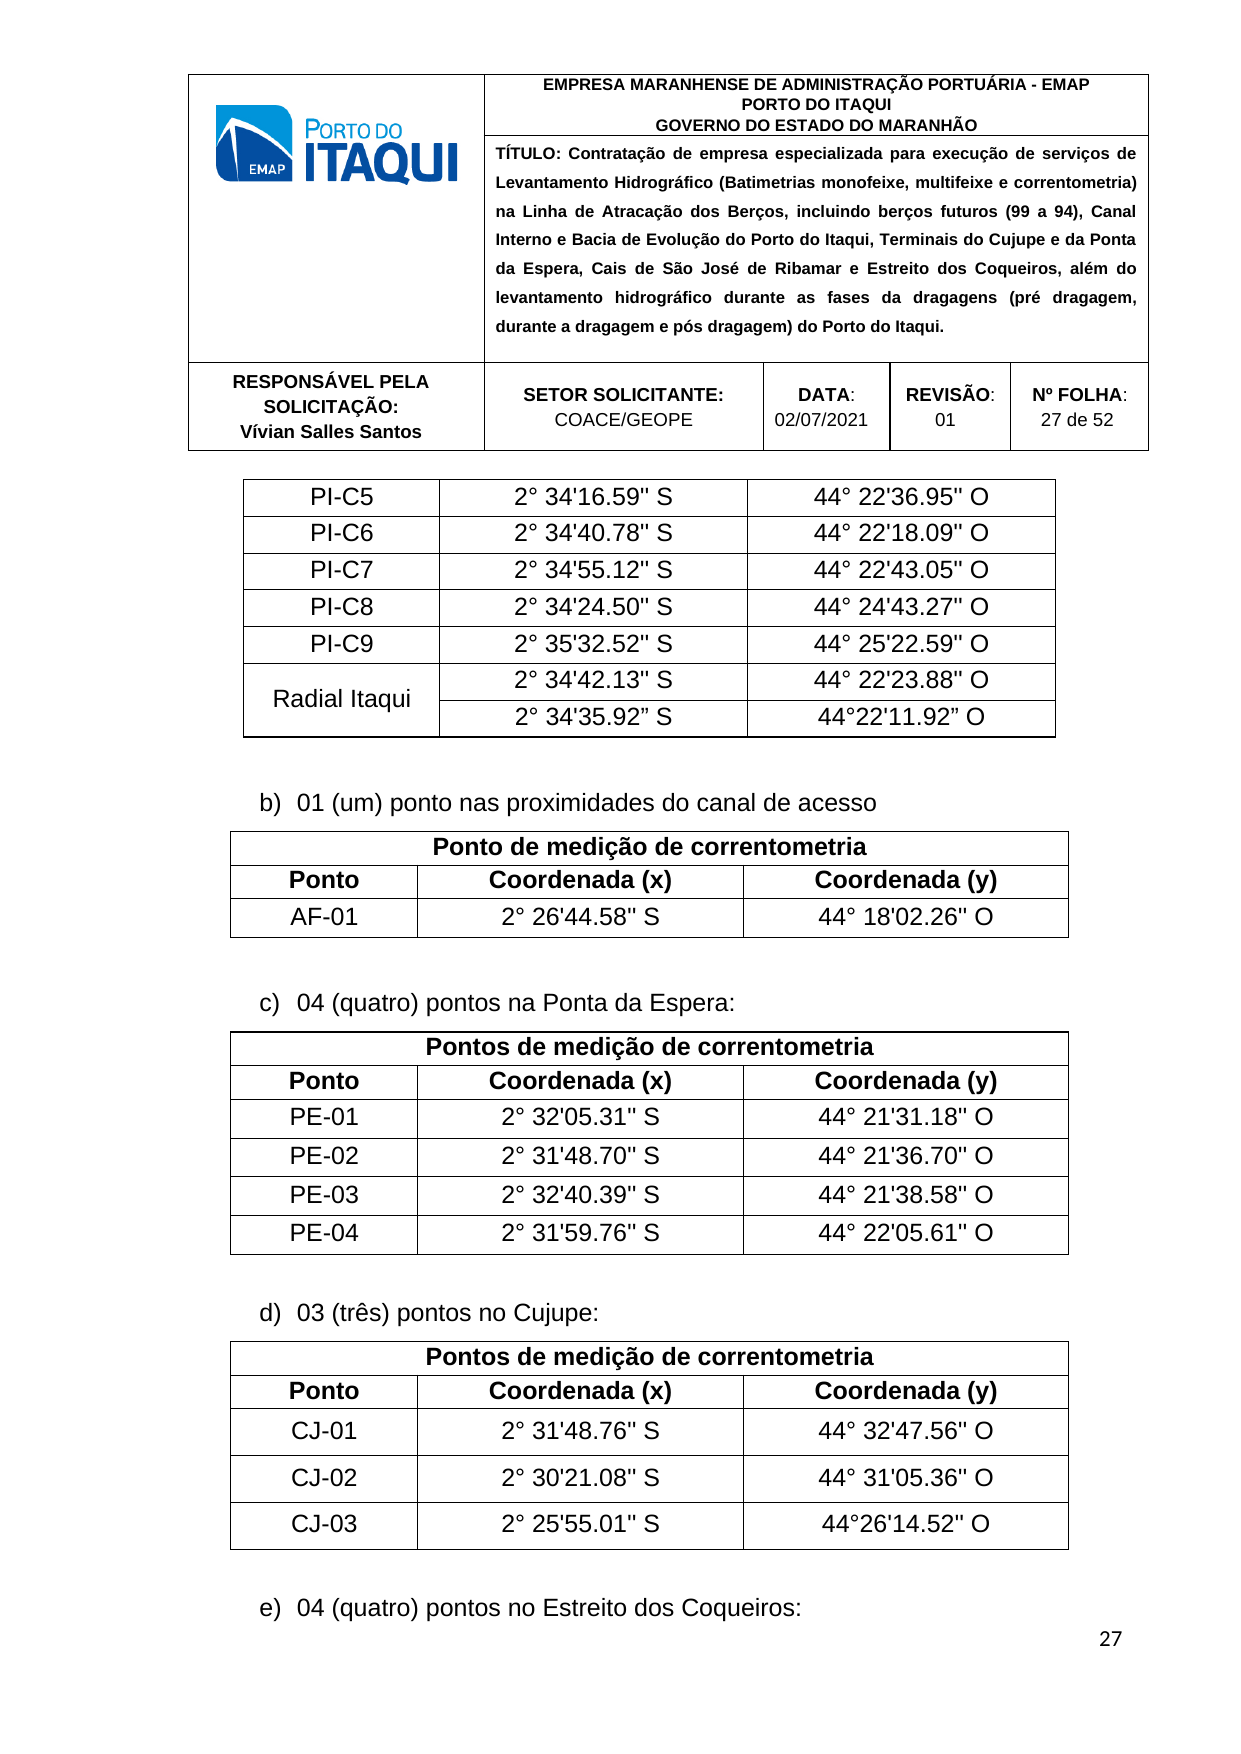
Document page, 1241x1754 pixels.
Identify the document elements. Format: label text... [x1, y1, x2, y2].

table_cell 2° 34'35.92” S [440, 701, 747, 736]
list 01 (um) ponto nas proximidades do canal de acesso [259, 788, 1122, 816]
table_cell Coordenada (x) [418, 1066, 743, 1099]
table_cell Ponto [231, 1066, 417, 1099]
table_cell 2° 25'55.01'' S [418, 1503, 743, 1548]
table_header Pontos de medição de correntometria [231, 1033, 1068, 1065]
table_cell 44° 22'05.61'' O [744, 1216, 1068, 1254]
table_cell 44° 18'02.26'' O [744, 899, 1068, 937]
picture [208, 94, 465, 190]
table_cell 2° 31'48.76'' S [418, 1409, 743, 1455]
table_cell 44° 22'36.95'' O [748, 480, 1055, 516]
table_cell PI-C8 [244, 590, 439, 626]
table_cell 44° 21'31.18'' O [744, 1100, 1068, 1137]
table_cell 2° 34'24.50'' S [440, 590, 747, 626]
table_cell PE-04 [231, 1216, 417, 1254]
table_cell PE-02 [231, 1139, 417, 1176]
table_cell Ponto [231, 1376, 417, 1408]
table_cell Ponto [231, 866, 417, 898]
list 04 (quatro) pontos no Estreito dos Coqueiros: [259, 1593, 1122, 1621]
list 03 (três) pontos no Cujupe: [259, 1298, 1122, 1327]
table_cell 44° 25'22.59'' O [748, 627, 1055, 663]
table_cell 2° 31'59.76'' S [418, 1216, 743, 1254]
table_cell 2° 34'42.13'' S [440, 664, 747, 699]
table_cell 2° 34'16.59'' S [440, 480, 747, 516]
table_cell 44° 31'05.36'' O [744, 1456, 1068, 1502]
table_cell PI-C6 [244, 517, 439, 552]
table_cell 2° 30'21.08'' S [418, 1456, 743, 1502]
table_cell 2° 35'32.52'' S [440, 627, 747, 663]
table_cell PI-C9 [244, 627, 439, 663]
table_cell PI-C7 [244, 554, 439, 589]
table_cell 2° 34'40.78'' S [440, 517, 747, 552]
table_cell 44° 24'43.27'' O [748, 590, 1055, 626]
table_cell 2° 31'48.70'' S [418, 1139, 743, 1176]
table_cell PI-C5 [244, 480, 439, 516]
table_cell 2° 32'05.31'' S [418, 1100, 743, 1137]
table_cell Coordenada (x) [418, 866, 743, 898]
table_cell 44° 22'23.88'' O [748, 664, 1055, 699]
table_cell Coordenada (y) [744, 1376, 1068, 1408]
table_cell Radial Itaqui [244, 664, 439, 736]
table_cell 44° 21'36.70'' O [744, 1139, 1068, 1176]
table_cell 44° 22'18.09'' O [748, 517, 1055, 552]
table_cell 44°26'14.52'' O [744, 1503, 1068, 1548]
table_cell Coordenada (y) [744, 866, 1068, 898]
table_cell 44°22'11.92” O [748, 701, 1055, 736]
table_cell Coordenada (x) [418, 1376, 743, 1408]
table_cell AF-01 [231, 899, 417, 937]
table_cell CJ-03 [231, 1503, 417, 1548]
table_cell PE-01 [231, 1100, 417, 1137]
table_cell PE-03 [231, 1177, 417, 1215]
table_cell 2° 34'55.12'' S [440, 554, 747, 589]
table_cell Coordenada (y) [744, 1066, 1068, 1099]
table_cell CJ-01 [231, 1409, 417, 1455]
list 04 (quatro) pontos na Ponta da Espera: [259, 988, 1122, 1017]
table_cell 2° 32'40.39'' S [418, 1177, 743, 1215]
table_header Ponto de medição de correntometria [231, 832, 1068, 864]
table_cell 44° 22'43.05'' O [748, 554, 1055, 589]
table_header Pontos de medição de correntometria [231, 1342, 1068, 1374]
table_cell 44° 21'38.58'' O [744, 1177, 1068, 1215]
table_cell 2° 26'44.58'' S [418, 899, 743, 937]
table_cell CJ-02 [231, 1456, 417, 1502]
table_cell 44° 32'47.56'' O [744, 1409, 1068, 1455]
